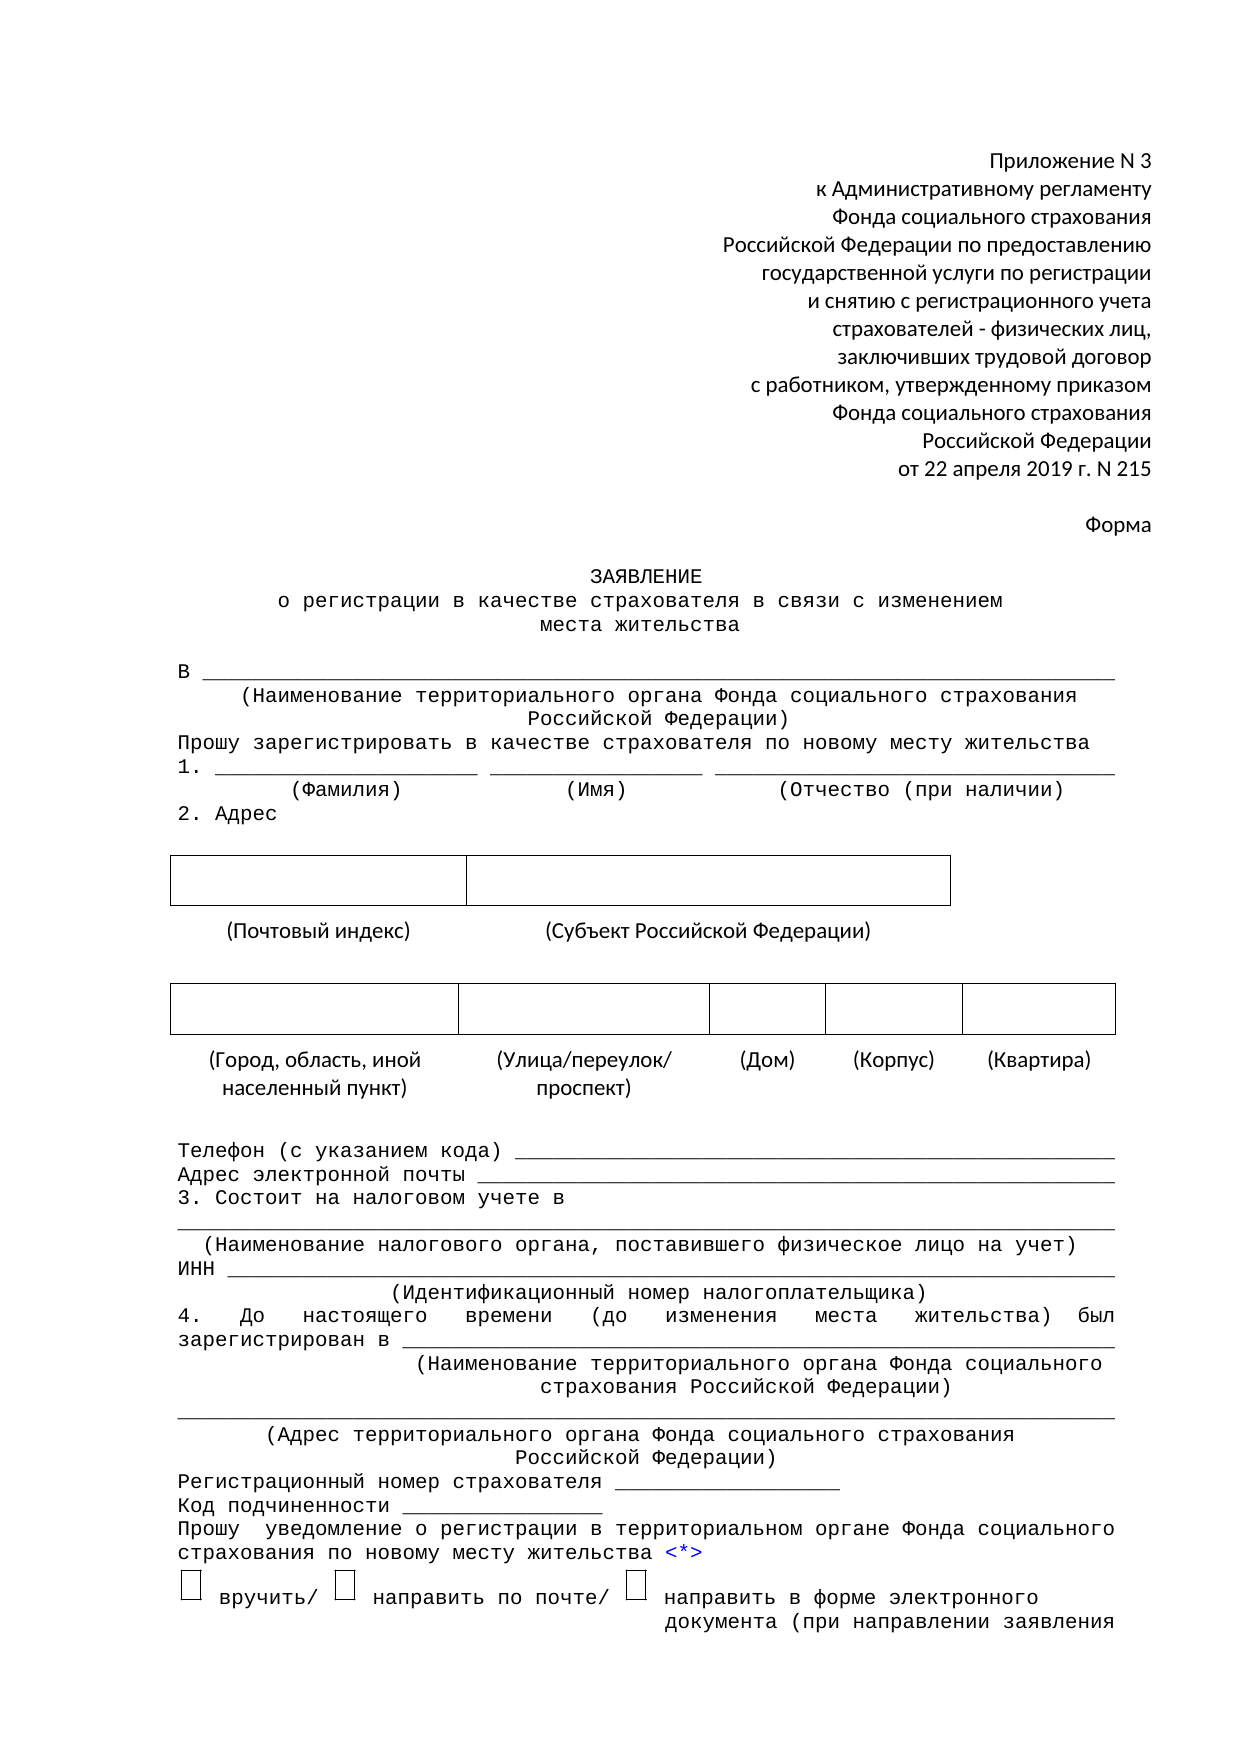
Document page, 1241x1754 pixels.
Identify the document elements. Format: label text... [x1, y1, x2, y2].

text (Фамилия) (Имя) (Отчество (при наличии) [177, 779, 1152, 803]
text к Административному регламенту [177, 174, 1152, 202]
table_header [826, 984, 962, 1033]
table_cell (Почтовый индекс) [171, 906, 466, 955]
text ЗАЯВЛЕНИЕ [177, 566, 1152, 590]
table_header [459, 984, 709, 1033]
text страхования по новому месту жительства <*> [177, 1542, 1152, 1566]
text (Идентификационный номер налогоплательщика) [177, 1282, 1152, 1305]
text Код подчиненности ________________ [177, 1494, 1152, 1518]
table_header [710, 984, 825, 1033]
table_header [467, 856, 950, 905]
text (Наименование территориального органа Фонда социального страхования [177, 685, 1152, 708]
table_header [171, 856, 466, 905]
text Прошу зарегистрировать в качестве страхователя по новому месту жительства [177, 732, 1152, 756]
text 4. До настоящего времени (до изменения места жительства) был [177, 1305, 1152, 1329]
table_header [171, 984, 458, 1033]
text ИНН _______________________________________________________________________ [177, 1258, 1152, 1282]
table_cell (Квартира) [963, 1035, 1116, 1112]
table_cell (Корпус) [825, 1035, 962, 1112]
text Российской Федерации) [177, 1447, 1152, 1471]
text 3. Состоит на налоговом учете в [177, 1187, 1152, 1211]
text от 22 апреля 2019 г. N 215 [177, 454, 1152, 482]
text ___________________________________________________________________________ [177, 1211, 1152, 1234]
table_cell (Город, область, иной населенный пункт) [171, 1035, 458, 1112]
text Приложение N 3 [177, 146, 1152, 174]
text (Адрес территориального органа Фонда социального страхования [177, 1424, 1152, 1447]
text Российской Федерации по предоставлению [177, 230, 1152, 258]
text 2. Адрес [177, 803, 1152, 827]
text страхования Российской Федерации) [177, 1376, 1152, 1400]
text Фонда социального страхования [177, 398, 1152, 426]
text (Наименование налогового органа, поставившего физическое лицо на учет) [177, 1234, 1152, 1258]
text места жительства [177, 614, 1152, 637]
text 1. _____________________ _________________ ________________________________ [177, 756, 1152, 779]
text (Наименование территориального органа Фонда социального [177, 1353, 1152, 1376]
text с работником, утвержденному приказом [177, 370, 1152, 398]
text В _________________________________________________________________________ [177, 661, 1152, 685]
text Фонда социального страхования [177, 202, 1152, 230]
text заключивших трудовой договор [177, 342, 1152, 370]
table_cell (Улица/переулок/проспект) [459, 1035, 709, 1112]
text Адрес электронной почты ___________________________________________________ [177, 1163, 1152, 1187]
text Прошу уведомление о регистрации в территориальном органе Фонда социального [177, 1518, 1152, 1542]
text о регистрации в качестве страхователя в связи с изменением [177, 590, 1152, 614]
table_header [963, 984, 1115, 1033]
text Регистрационный номер страхователя __________________ [177, 1471, 1152, 1494]
text и снятию с регистрационного учета [177, 286, 1152, 314]
text Форма [177, 510, 1152, 538]
table_cell (Субъект Российской Федерации) [466, 906, 950, 955]
text Телефон (с указанием кода) ________________________________________________ [177, 1140, 1152, 1163]
text документа (при направлении заявления [177, 1611, 1152, 1635]
text вручить/ направить по почте/ направить в форме электронного [177, 1566, 1152, 1611]
table_cell (Дом) [710, 1035, 825, 1112]
text государственной услуги по регистрации [177, 258, 1152, 286]
text ___________________________________________________________________________ [177, 1400, 1152, 1424]
text Российской Федерации [177, 426, 1152, 454]
text Российской Федерации) [177, 708, 1152, 732]
text страхователей - физических лиц, [177, 314, 1152, 342]
text зарегистрирован в _________________________________________________________ [177, 1329, 1152, 1353]
